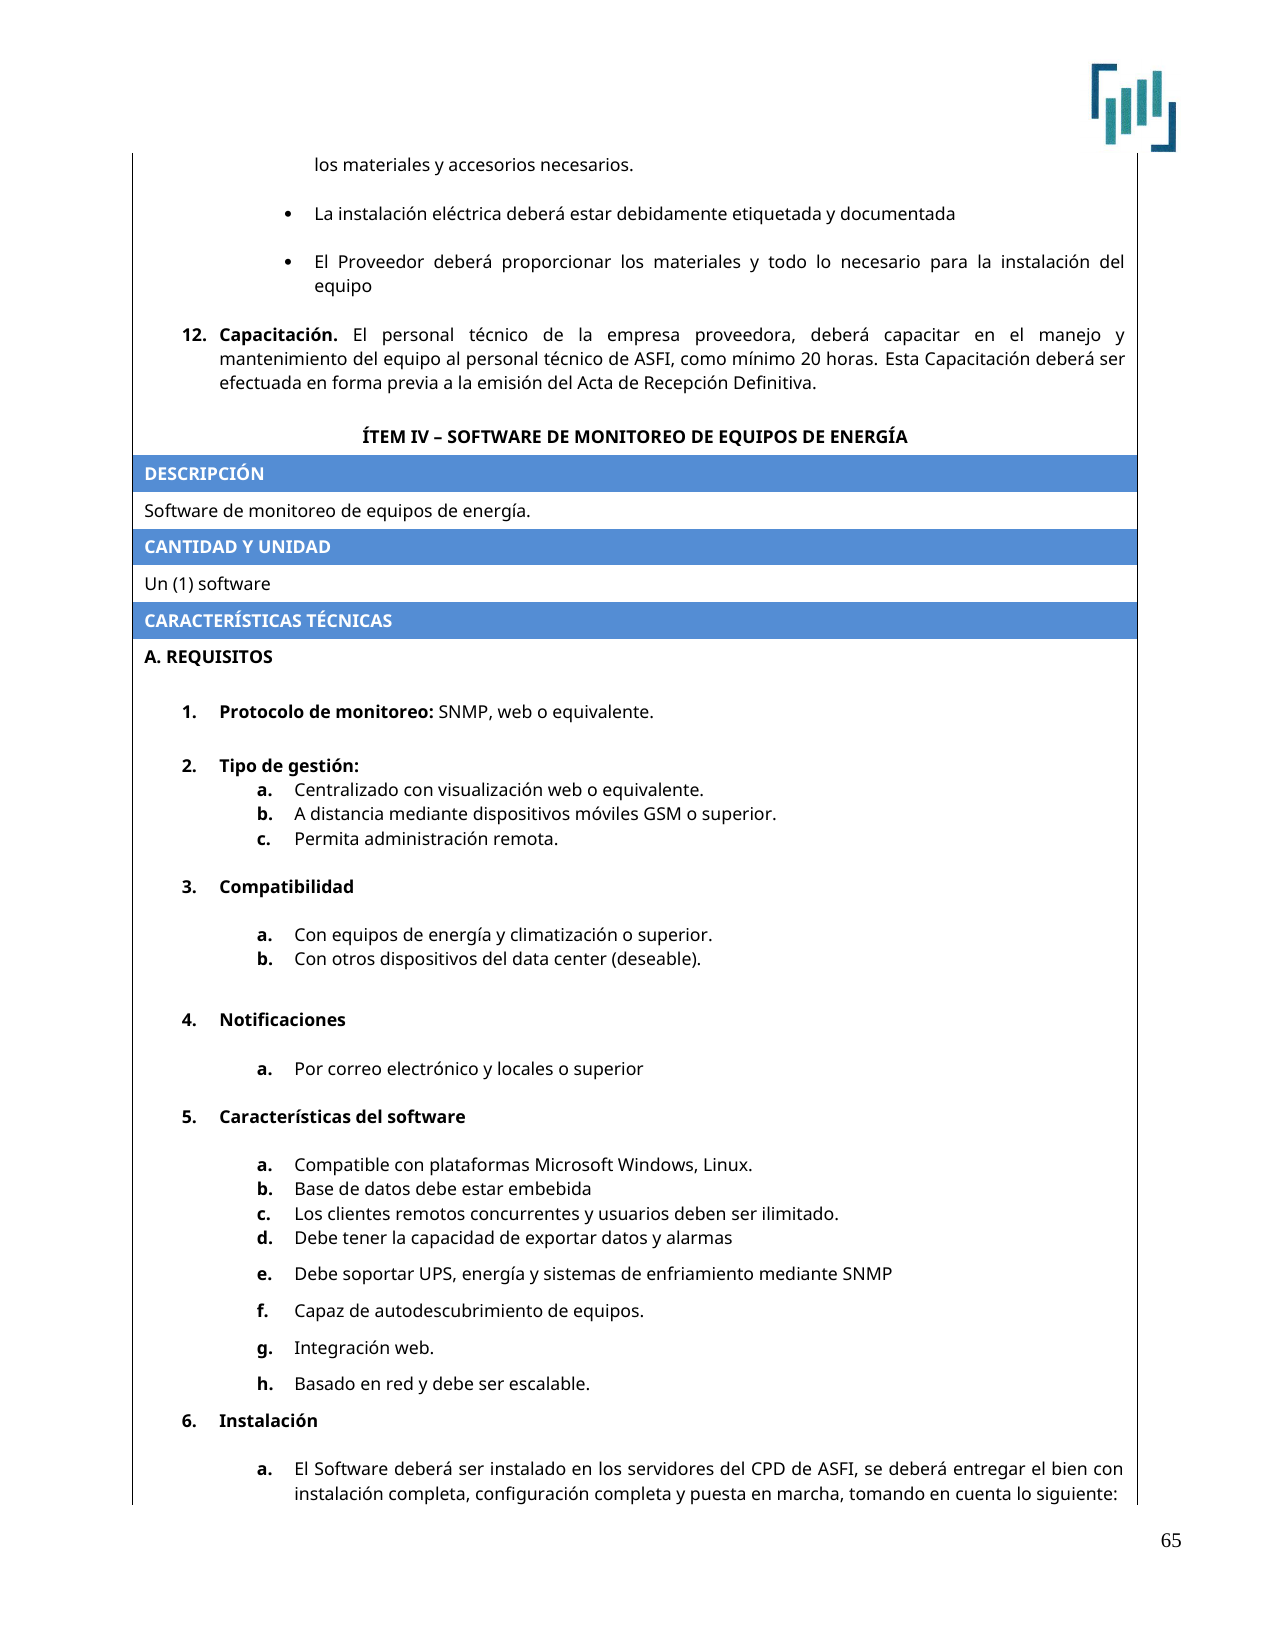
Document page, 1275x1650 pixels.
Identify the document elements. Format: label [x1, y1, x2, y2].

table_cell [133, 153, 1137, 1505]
picture [1080, 59, 1182, 153]
